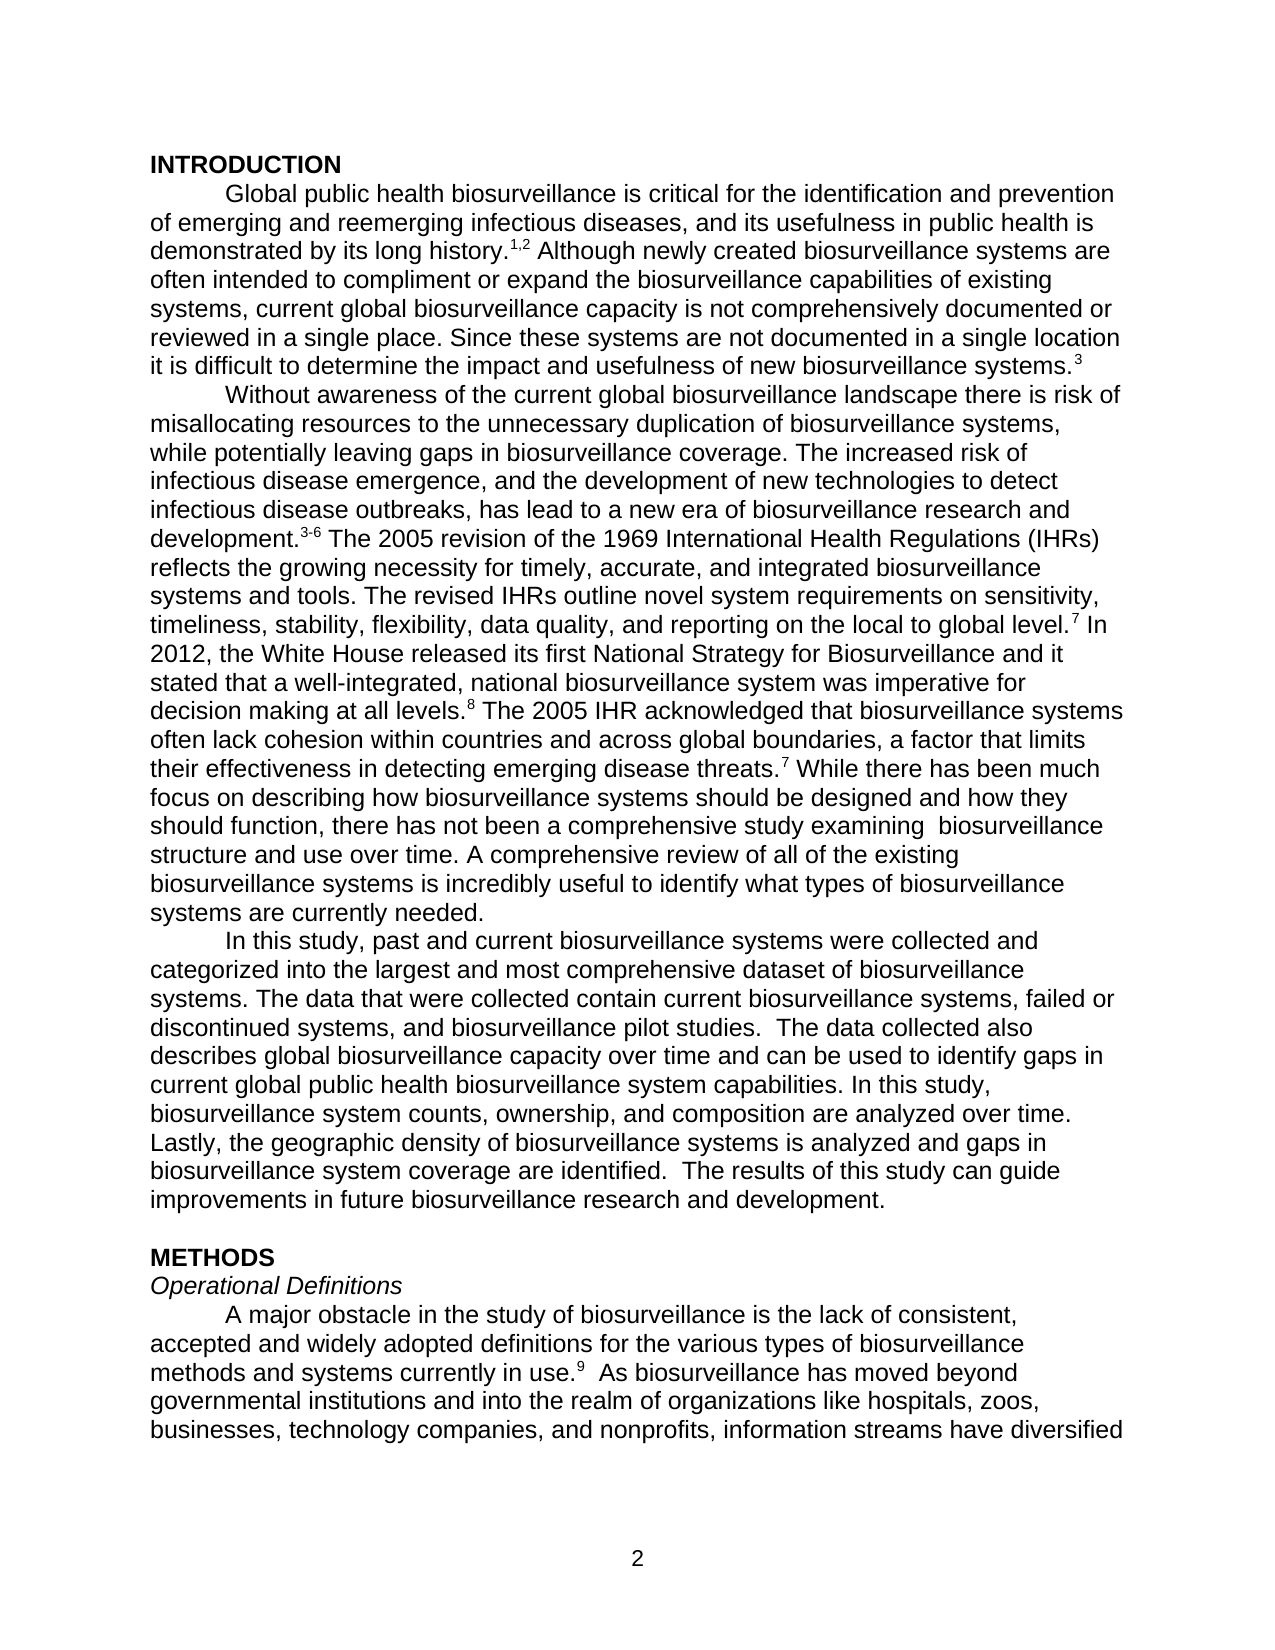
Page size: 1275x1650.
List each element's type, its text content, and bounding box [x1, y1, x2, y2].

text Global public health biosurveillance is critical for the identification and prevention of emerging and reemerging infectious diseases, and its usefulness in public health is demonstrated by its long history.1,2 Although newly created biosurveillance systems are often intended to compliment or expand the biosurveillance capabilities of existing systems, current global biosurveillance capacity is not comprehensively documented or reviewed in a single place. Since these systems are not documented in a single location it is difficult to determine the impact and usefulness of new biosurveillance systems.3 [150, 179, 1125, 380]
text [150, 1300, 1125, 1444]
text In this study, past and current biosurveillance systems were collected and categorized into the largest and most comprehensive dataset of biosurveillance systems. The data that were collected contain current biosurveillance systems, failed or discontinued systems, and biosurveillance pilot studies. The data collected also describes global biosurveillance capacity over time and can be used to identify gaps in current global public health biosurveillance system capabilities. In this study, biosurveillance system counts, ownership, and composition are analyzed over time. Lastly, the geographic density of biosurveillance systems is analyzed and gaps in biosurveillance system coverage are identified. The results of this study can guide improvements in future biosurveillance research and development. [150, 926, 1125, 1214]
text Operational Definitions [150, 1271, 1125, 1300]
text Without awareness of the current global biosurveillance landscape there is risk of misallocating resources to the unnecessary duplication of biosurveillance systems, while potentially leaving gaps in biosurveillance coverage. The increased risk of infectious disease emergence, and the development of new technologies to detect infectious disease outbreaks, has lead to a new era of biosurveillance research and development.3-6 The 2005 revision of the 1969 International Health Regulations (IHRs) reflects the growing necessity for timely, accurate, and integrated biosurveillance systems and tools. The revised IHRs outline novel system requirements on sensitivity, timeliness, stability, flexibility, data quality, and reporting on the local to global level.7 In 2012, the White House released its first National Strategy for Biosurveillance and it stated that a well-integrated, national biosurveillance system was imperative for decision making at all levels.8 The 2005 IHR acknowledged that biosurveillance systems often lack cohesion within countries and across global boundaries, a factor that limits their effectiveness in detecting emerging disease threats.7 While there has been much focus on describing how biosurveillance systems should be designed and how they should function, there has not been a comprehensive study examining biosurveillance structure and use over time. A comprehensive review of all of the existing biosurveillance systems is incredibly useful to identify what types of biosurveillance systems are currently needed. [150, 380, 1125, 926]
text METHODS [150, 1242, 1125, 1271]
text INTRODUCTION [150, 150, 1125, 179]
